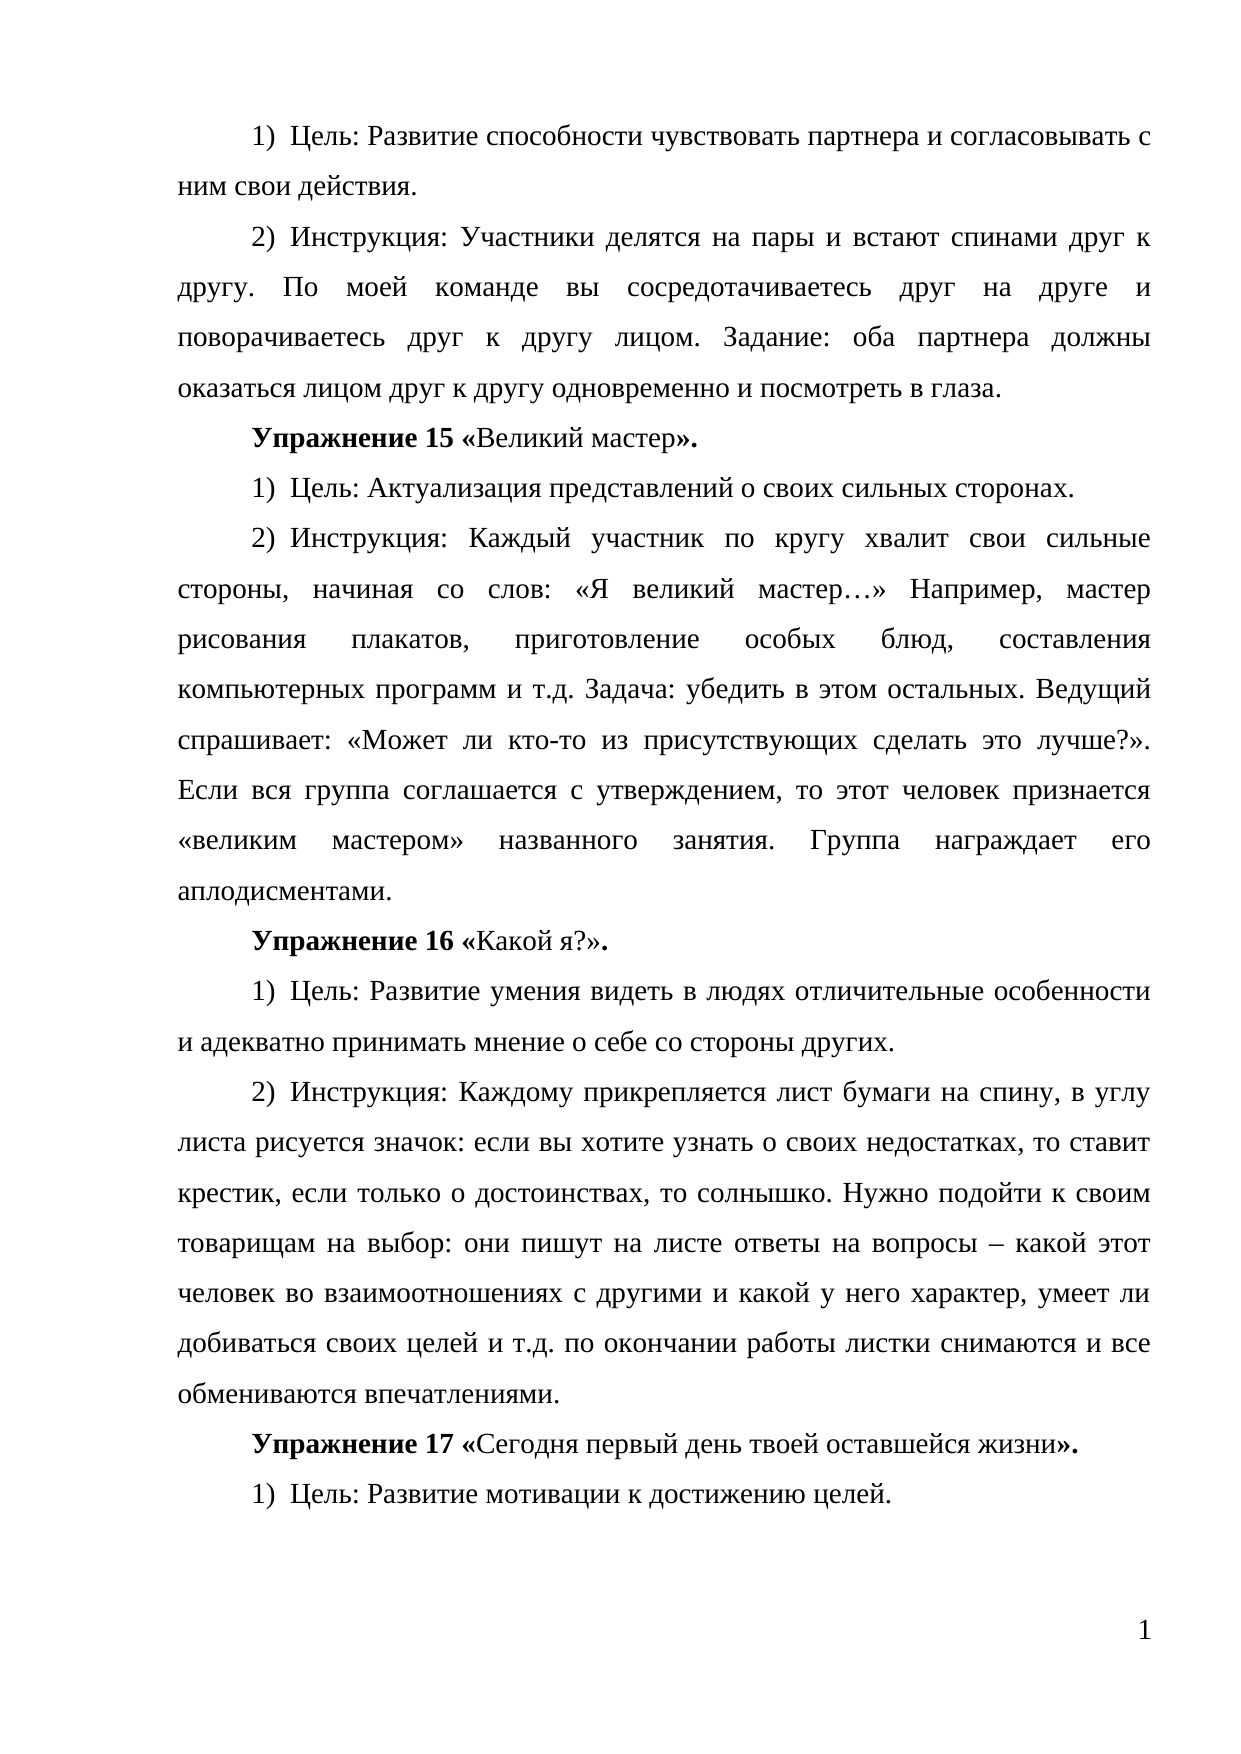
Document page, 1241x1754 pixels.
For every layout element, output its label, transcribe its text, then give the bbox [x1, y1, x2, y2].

list Инструкция: Каждый участник по кругу хвалит свои сильные стороны, начиная со слов: «Я великий мастер…» Например, мастер рисования плакатов, приготовление особых блюд, составления компьютерных программ и т.д. Задача: убедить в этом остальных. Ведущий спрашивает: «Может ли кто-то из присутствующих сделать это лучше?». Если вся группа соглашается с утверждением, то этот человек признается «великим мастером» названного занятия. Группа награждает его аплодисментами. [177, 521, 1152, 906]
text Упражнение 17 «Сегодня первый день твоей оставшейся жизни». [177, 1426, 1152, 1460]
text Упражнение 16 «Какой я?». [177, 923, 1152, 957]
list Цель: Развитие умения видеть в людях отличительные особенности и адекватно принимать мнение о себе со стороны других. [177, 973, 1152, 1057]
list Инструкция: Каждому прикрепляется лист бумаги на спину, в углу листа рисуется значок: если вы хотите узнать о своих недостатках, то ставит крестик, если только о достоинствах, то солнышко. Нужно подойти к своим товарищам на выбор: они пишут на листе ответы на вопросы – какой этот человек во взаимоотношениях с другими и какой у него характер, умеет ли добиваться своих целей и т.д. по окончании работы листки снимаются и все обмениваются впечатлениями. [177, 1074, 1152, 1409]
text Упражнение 15 «Великий мастер». [177, 420, 1152, 453]
list Цель: Развитие мотивации к достижению целей. [177, 1477, 1152, 1510]
list Цель: Актуализация представлений о своих сильных сторонах. [177, 470, 1152, 504]
list Цель: Развитие способности чувствовать партнера и согласовывать с ним свои действия. [177, 118, 1152, 202]
list Инструкция: Участники делятся на пары и встают спинами друг к другу. По моей команде вы сосредотачиваетесь друг на друге и поворачиваетесь друг к другу лицом. Задание: оба партнера должны оказаться лицом друг к другу одновременно и посмотреть в глаза. [177, 219, 1152, 403]
